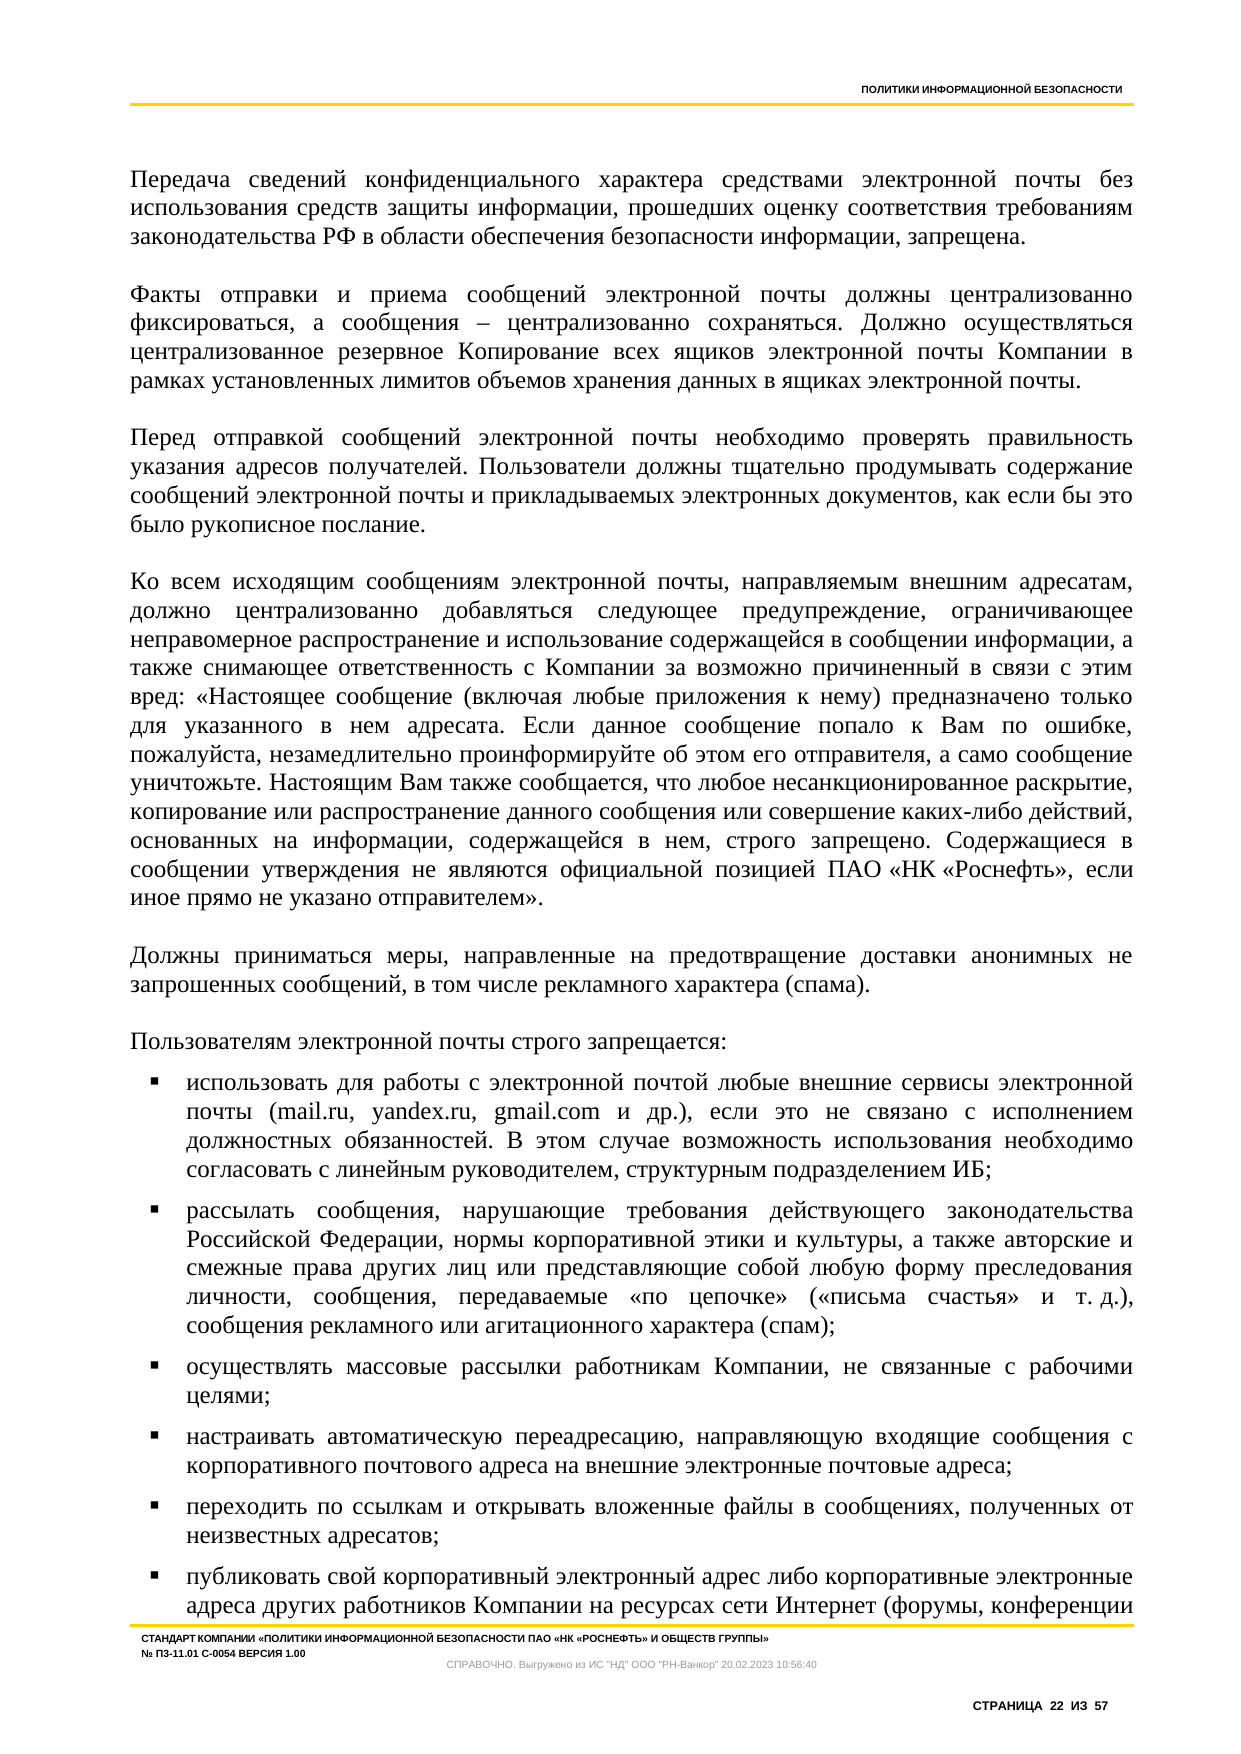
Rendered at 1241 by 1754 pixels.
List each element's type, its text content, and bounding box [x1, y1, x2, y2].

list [149, 1561, 1134, 1619]
list использовать для работы с электронной почтой любые внешние сервисы электронной почты (mail.ru, yandex.ru, gmail.com и др.), если это не связано с исполнением должностных обязанностей. В этом случае возможность использования необходимо согласовать с линейным руководителем, структурным подразделением ИБ; [149, 1067, 1134, 1182]
text Передача сведений конфиденциального характера средствами электронной почты без использования средств защиты информации, прошедших оценку соответствия требованиям законодательства РФ в области обеспечения безопасности информации, запрещена. [130, 164, 1134, 250]
list осуществлять массовые рассылки работникам Компании, не связанные с рабочими целями; [149, 1351, 1134, 1409]
text Перед отправкой сообщений электронной почты необходимо проверять правильность указания адресов получателей. Пользователи должны тщательно продумывать содержание сообщений электронной почты и прикладываемых электронных документов, как если бы это было рукописное послание. [130, 422, 1134, 537]
text Ко всем исходящим сообщениям электронной почты, направляемым внешним адресатам, должно централизованно добавляться следующее предупреждение, ограничивающее неправомерное распространение и использование содержащейся в сообщении информации, а также снимающее ответственность с Компании за возможно причиненный в связи с этим вред: «Настоящее сообщение (включая любые приложения к нему) предназначено только для указанного в нем адресата. Если данное сообщение попало к Вам по ошибке, пожалуйста, незамедлительно проинформируйте об этом его отправителя, а само сообщение уничтожьте. Настоящим Вам также сообщается, что любое несанкционированное раскрытие, копирование или распространение данного сообщения или совершение каких-либо действий, основанных на информации, содержащейся в нем, строго запрещено. Содержащиеся в сообщении утверждения не являются официальной позицией ПАО «НК «Роснефть», если иное прямо не указано отправителем». [130, 566, 1134, 911]
list переходить по ссылкам и открывать вложенные файлы в сообщениях, полученных от неизвестных адресатов; [149, 1491, 1134, 1549]
text Пользователям электронной почты строго запрещается: [130, 1026, 1134, 1055]
text Факты отправки и приема сообщений электронной почты должны централизованно фиксироваться, а сообщения – централизованно сохраняться. Должно осуществляться централизованное резервное Копирование всех ящиков электронной почты Компании в рамках установленных лимитов объемов хранения данных в ящиках электронной почты. [130, 279, 1134, 394]
text Должны приниматься меры, направленные на предотвращение доставки анонимных не запрошенных сообщений, в том числе рекламного характера (спама). [130, 940, 1134, 997]
list рассылать сообщения, нарушающие требования действующего законодательства Российской Федерации, нормы корпоративной этики и культуры, а также авторские и смежные права других лиц или представляющие собой любую форму преследования личности, сообщения, передаваемые «по цепочке» («письма счастья» и т. д.), сообщения рекламного или агитационного характера (спам); [149, 1195, 1134, 1339]
list настраивать автоматическую переадресацию, направляющую входящие сообщения с корпоративного почтового адреса на внешние электронные почтовые адреса; [149, 1421, 1134, 1479]
